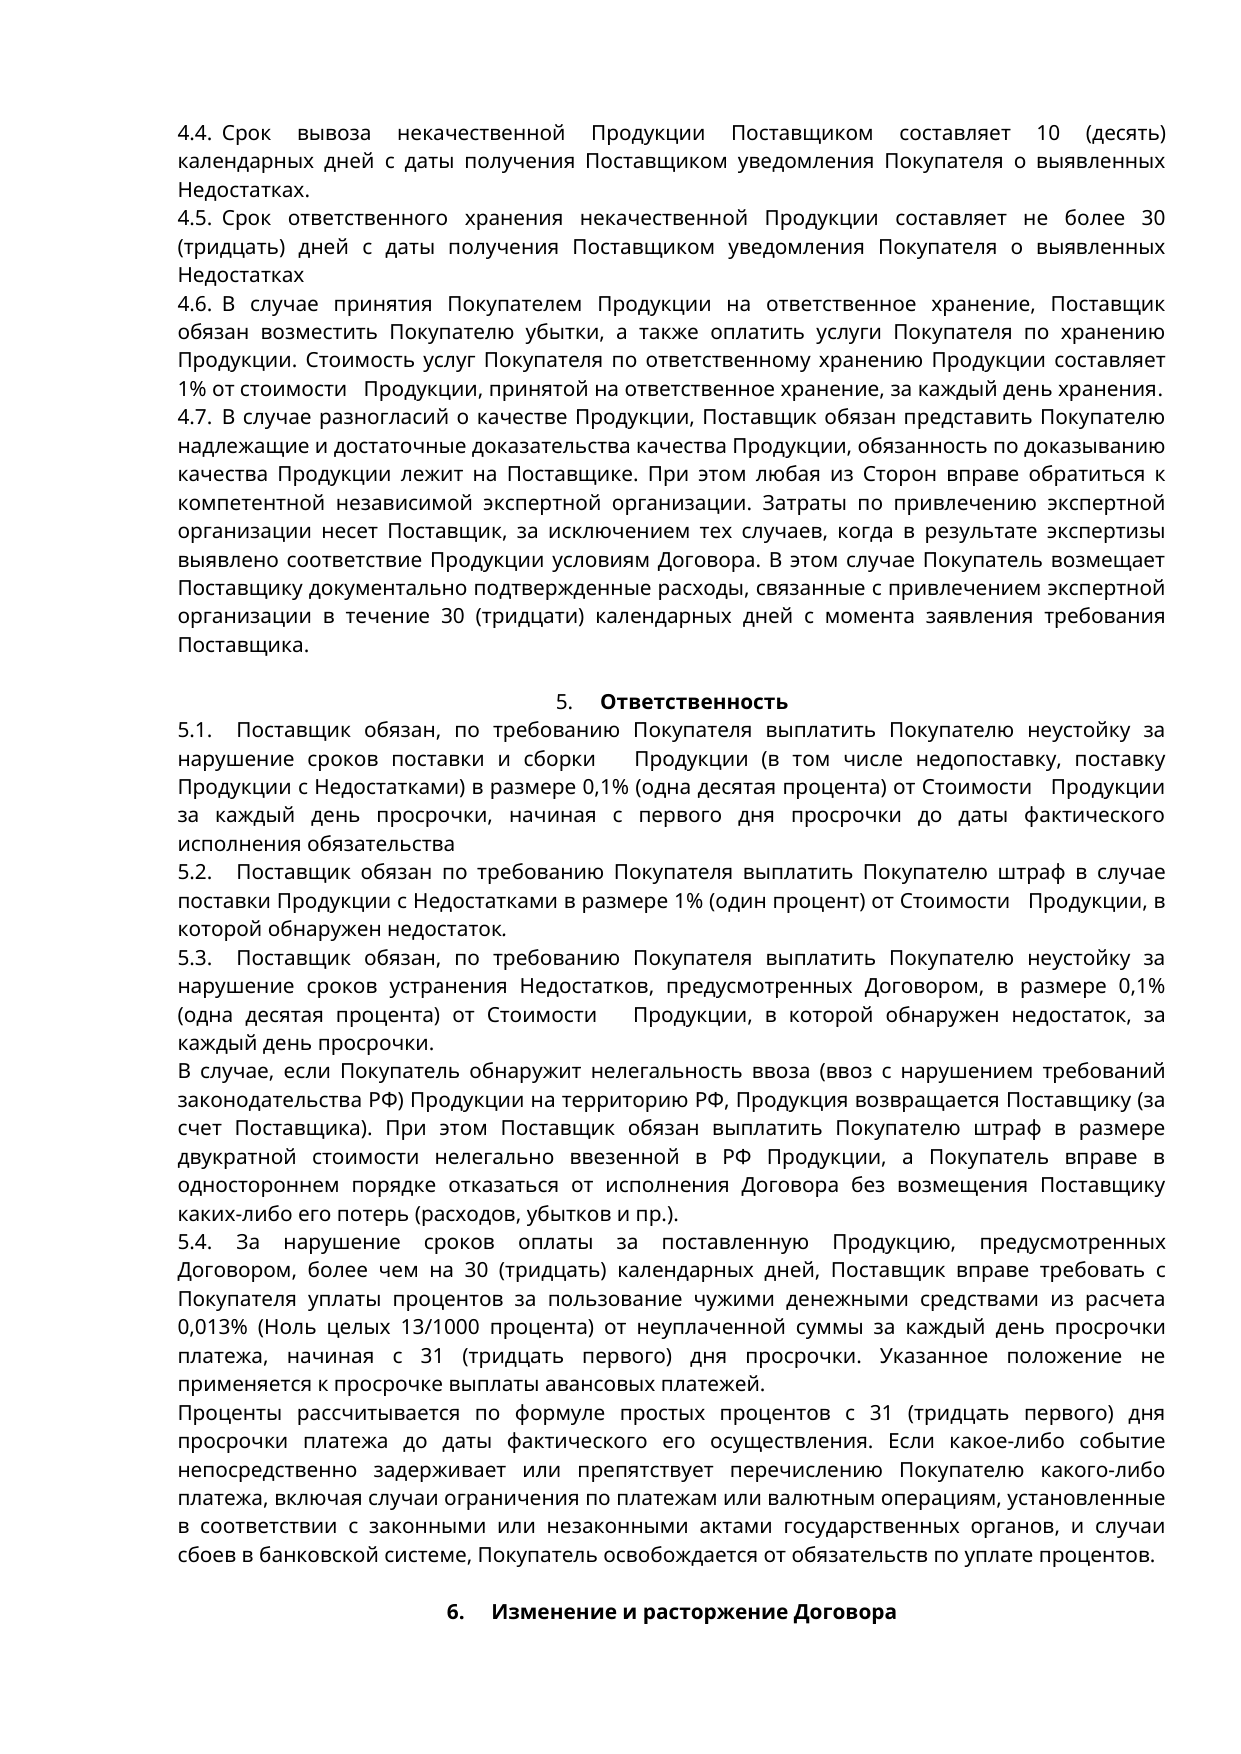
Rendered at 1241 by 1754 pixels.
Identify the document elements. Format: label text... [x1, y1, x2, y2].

text Проценты рассчитывается по формуле простых процентов с 31 (тридцать первого) дня просрочки платежа до даты фактического его осуществления. Если какое-либо событие непосредственно задерживает или препятствует перечислению Покупателю какого-либо платежа, включая случаи ограничения по платежам или валютным операциям, установленные в соответствии с законными или незаконными актами государственных органов, и случаи сбоев в банковской системе, Покупатель освобождается от обязательств по уплате процентов. [177, 1398, 1167, 1568]
list Изменение и расторжение Договора [177, 1597, 1167, 1625]
list Поставщик обязан, по требованию Покупателя выплатить Покупателю неустойку за нарушение сроков устранения Недостатков, предусмотренных Договором, в размере 0,1% (одна десятая процента) от Стоимости Продукции, в которой обнаружен недостаток, за каждый день просрочки. [177, 943, 1167, 1057]
list Срок вывоза некачественной Продукции Поставщиком составляет 10 (десять) календарных дней с даты получения Поставщиком уведомления Покупателя о выявленных Недостатках. [177, 118, 1167, 203]
list Ответственность [177, 687, 1167, 715]
text В случае, если Покупатель обнаружит нелегальность ввоза (ввоз с нарушением требований законодательства РФ) Продукции на территорию РФ, Продукция возвращается Поставщику (за счет Поставщика). При этом Поставщик обязан выплатить Покупателю штраф в размере двукратной стоимости нелегально ввезенной в РФ Продукции, а Покупатель вправе в одностороннем порядке отказаться от исполнения Договора без возмещения Поставщику каких-либо его потерь (расходов, убытков и пр.). [177, 1057, 1167, 1227]
list Поставщик обязан, по требованию Покупателя выплатить Покупателю неустойку за нарушение сроков поставки и сборки Продукции (в том числе недопоставку, поставку Продукции с Недостатками) в размере 0,1% (одна десятая процента) от Стоимости Продукции за каждый день просрочки, начиная с первого дня просрочки до даты фактического исполнения обязательства [177, 715, 1167, 857]
list В случае принятия Покупателем Продукции на ответственное хранение, Поставщик обязан возместить Покупателю убытки, а также оплатить услуги Покупателя по хранению Продукции. Стоимость услуг Покупателя по ответственному хранению Продукции составляет 1% от стоимости Продукции, принятой на ответственное хранение, за каждый день хранения. [177, 289, 1167, 402]
list Срок ответственного хранения некачественной Продукции составляет не более 30 (тридцать) дней с даты получения Поставщиком уведомления Покупателя о выявленных Недостатках [177, 203, 1167, 289]
list За нарушение сроков оплаты за поставленную Продукцию, предусмотренных Договором, более чем на 30 (тридцать) календарных дней, Поставщик вправе требовать с Покупателя уплаты процентов за пользование чужими денежными средствами из расчета 0,013% (Ноль целых 13/1000 процента) от неуплаченной суммы за каждый день просрочки платежа, начиная с 31 (тридцать первого) дня просрочки. Указанное положение не применяется к просрочке выплаты авансовых платежей. [177, 1227, 1167, 1398]
list В случае разногласий о качестве Продукции, Поставщик обязан представить Покупателю надлежащие и достаточные доказательства качества Продукции, обязанность по доказыванию качества Продукции лежит на Поставщике. При этом любая из Сторон вправе обратиться к компетентной независимой экспертной организации. Затраты по привлечению экспертной организации несет Поставщик, за исключением тех случаев, когда в результате экспертизы выявлено соответствие Продукции условиям Договора. В этом случае Покупатель возмещает Поставщику документально подтвержденные расходы, связанные с привлечением экспертной организации в течение 30 (тридцати) календарных дней с момента заявления требования Поставщика. [177, 402, 1167, 658]
list Поставщик обязан по требованию Покупателя выплатить Покупателю штраф в случае поставки Продукции с Недостатками в размере 1% (один процент) от Стоимости Продукции, в которой обнаружен недостаток. [177, 857, 1167, 943]
